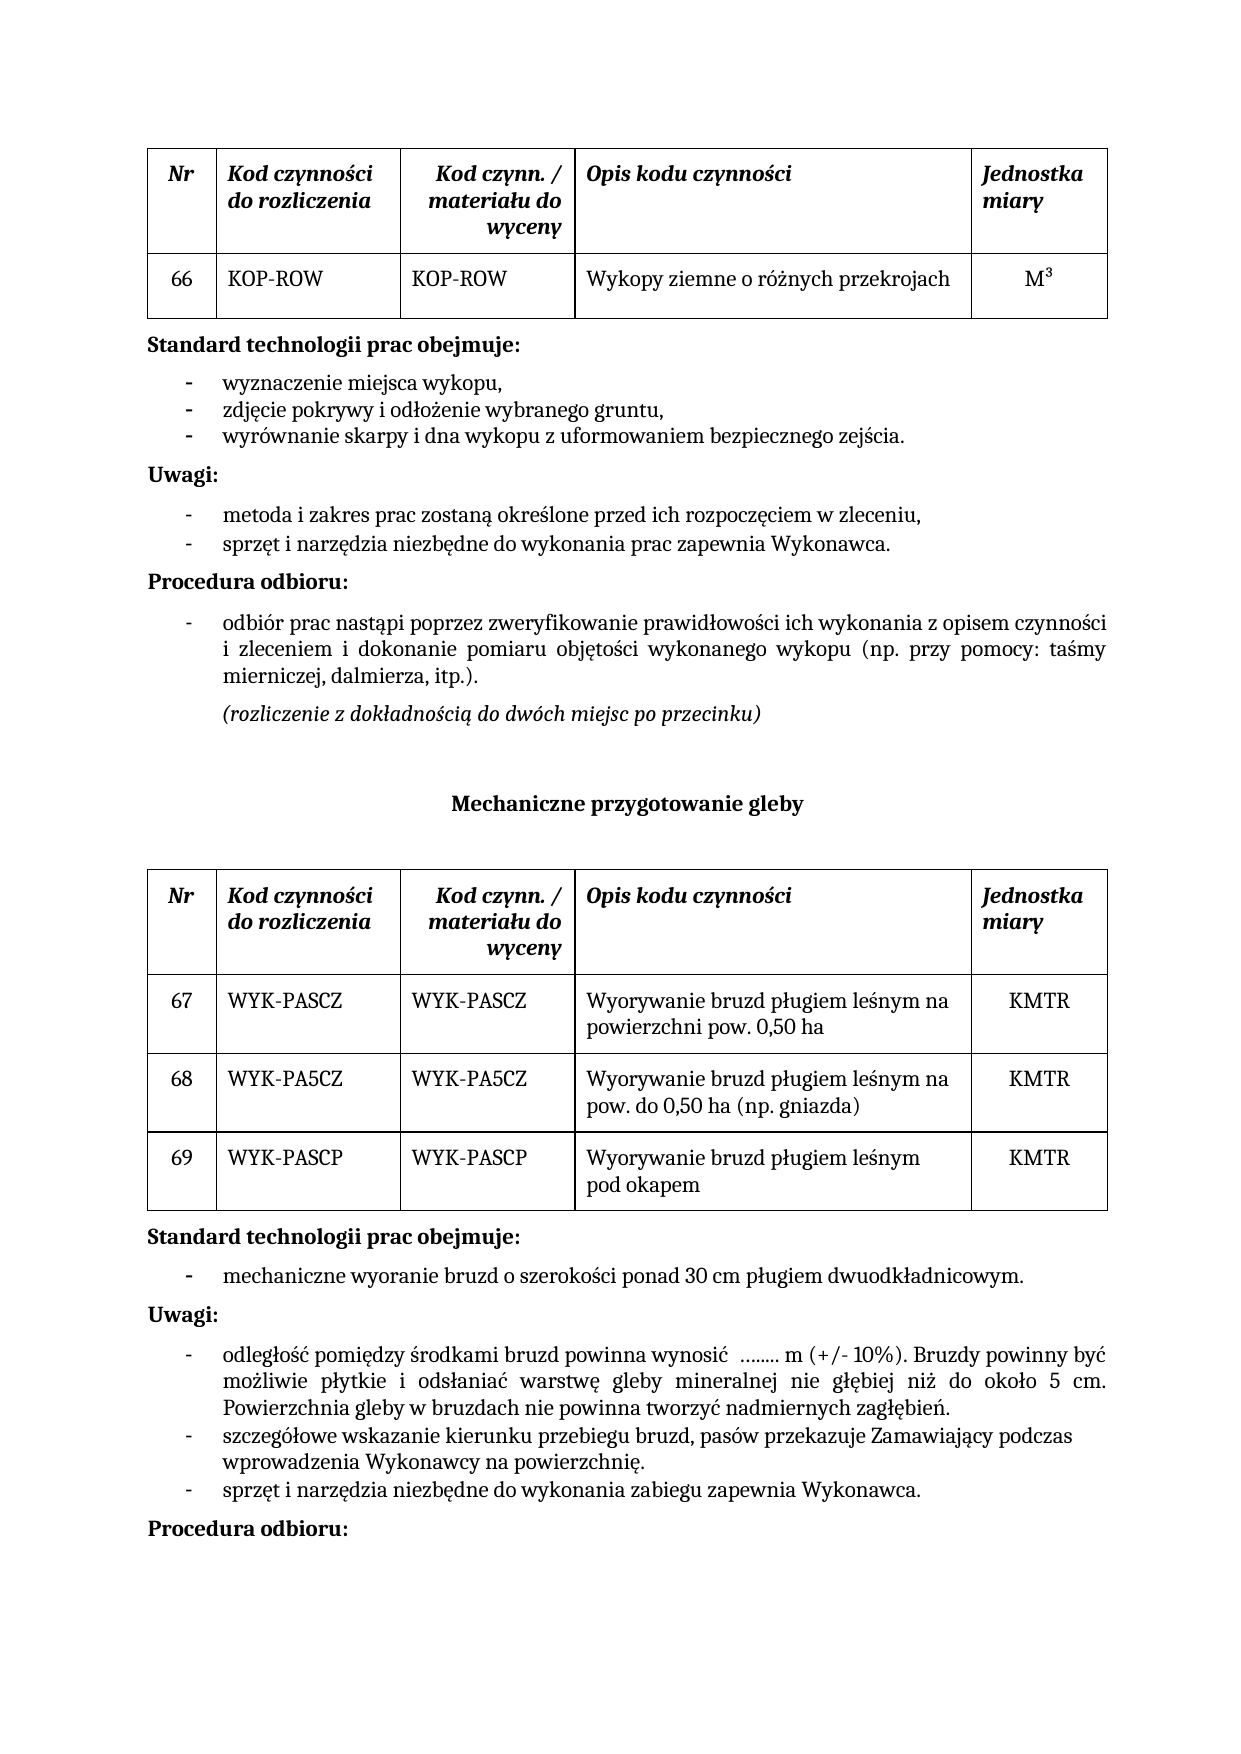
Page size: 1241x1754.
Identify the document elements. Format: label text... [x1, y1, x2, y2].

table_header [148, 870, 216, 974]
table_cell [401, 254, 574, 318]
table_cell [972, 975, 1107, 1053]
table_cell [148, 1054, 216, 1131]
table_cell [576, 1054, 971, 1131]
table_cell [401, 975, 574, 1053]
text (rozliczenie z dokładnością do dwóch miejsc po przecinku) [148, 701, 1107, 728]
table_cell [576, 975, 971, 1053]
list odległość pomiędzy środkami bruzd powinna wynosić …..... m (+/- 10%). Bruzdy powinny być możliwie płytkie i odsłaniać warstwę gleby mineralnej nie głębiej niż do około 5 cm. Powierzchnia gleby w bruzdach nie powinna tworzyć nadmiernych zagłębień. [185, 1340, 1107, 1421]
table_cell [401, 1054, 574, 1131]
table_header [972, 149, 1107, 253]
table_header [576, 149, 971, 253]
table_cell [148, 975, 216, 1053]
list sprzęt i narzędzia niezbędne do wykonania zabiegu zapewnia Wykonawca. [185, 1475, 1107, 1503]
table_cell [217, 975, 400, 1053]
text Procedura odbioru: [148, 1516, 1107, 1542]
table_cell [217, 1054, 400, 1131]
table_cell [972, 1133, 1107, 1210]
list szczegółowe wskazanie kierunku przebiegu bruzd, pasów przekazuje Zamawiający podczas wprowadzenia Wykonawcy na powierzchnię. [185, 1421, 1107, 1475]
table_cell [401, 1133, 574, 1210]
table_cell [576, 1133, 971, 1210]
list sprzęt i narzędzia niezbędne do wykonania prac zapewnia Wykonawca. [185, 529, 1107, 557]
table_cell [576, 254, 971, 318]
list wyznaczenie miejsca wykopu, [185, 370, 1107, 397]
list zdjęcie pokrywy i odłożenie wybranego gruntu, [185, 397, 1107, 423]
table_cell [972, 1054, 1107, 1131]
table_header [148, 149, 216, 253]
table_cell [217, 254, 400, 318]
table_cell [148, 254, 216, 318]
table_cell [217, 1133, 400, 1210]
text Standard technologii prac obejmuje: [148, 1224, 1107, 1250]
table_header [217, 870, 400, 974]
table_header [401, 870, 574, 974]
list wyrównanie skarpy i dna wykopu z uformowaniem bezpiecznego zejścia. [185, 423, 1107, 449]
text Procedura odbioru: [148, 569, 1107, 596]
text Uwagi: [148, 462, 1107, 488]
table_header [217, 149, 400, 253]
list mechaniczne wyoranie bruzd o szerokości ponad 30 cm pługiem dwuodkładnicowym. [185, 1263, 1107, 1289]
list metoda i zakres prac zostaną określone przed ich rozpoczęciem w zleceniu, [185, 501, 1107, 529]
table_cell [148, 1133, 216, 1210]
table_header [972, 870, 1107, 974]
text Standard technologii prac obejmuje: [148, 331, 1107, 358]
list odbiór prac nastąpi poprzez zweryfikowanie prawidłowości ich wykonania z opisem czynności i zleceniem i dokonanie pomiaru objętości wykonanego wykopu (np. przy pomocy: taśmy mierniczej, dalmierza, itp.). [185, 608, 1107, 689]
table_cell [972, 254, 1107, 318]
text Uwagi: [148, 1301, 1107, 1328]
text Mechaniczne przygotowanie gleby [148, 791, 1107, 817]
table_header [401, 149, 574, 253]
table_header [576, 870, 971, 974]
